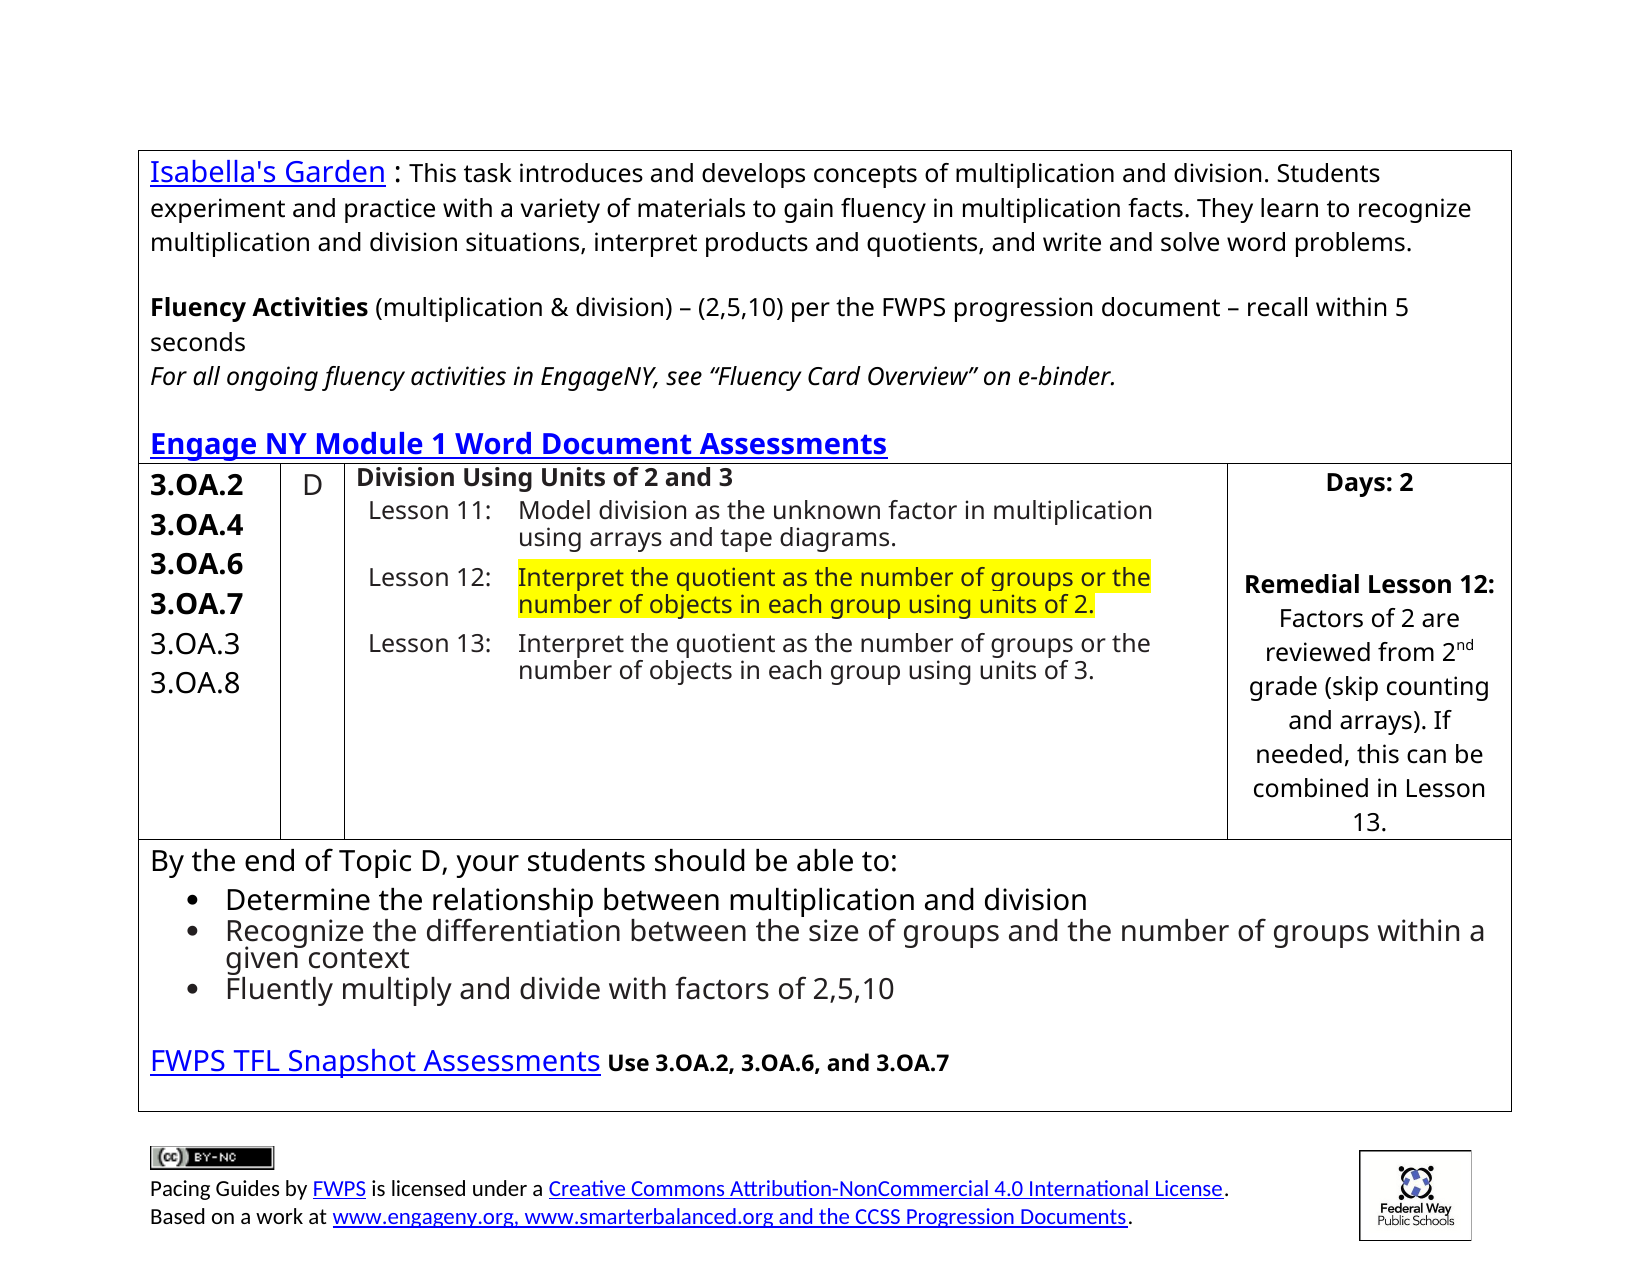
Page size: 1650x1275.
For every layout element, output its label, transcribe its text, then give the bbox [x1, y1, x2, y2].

table_cell Days: 2 Remedial Lesson 12: Factors of 2 are reviewed from 2nd grade (skip counting and arrays). If needed, this can be combined in Lesson 13. [1228, 464, 1511, 839]
picture [150, 1146, 275, 1170]
table_cell 3.OA.2 3.OA.4 3.OA.6 3.OA.7 3.OA.3 3.OA.8 [139, 464, 280, 839]
table_cell D [281, 464, 344, 839]
table_cell Division Using Units of 2 and 3 Lesson 11: Model division as the unknown factor in multiplication using arrays and tape diagrams. Lesson 12: Interpret the quotient as the number of groups or the number of objects in each group using units of 2. Lesson 13: Interpret the quotient as the number of groups or the number of objects in each group using units of 3. [345, 464, 1227, 839]
picture [1359, 1150, 1472, 1241]
table_cell By the end of Topic D, your students should be able to: Determine the relationship between multiplication and division Recognize the differentiation between the size of groups and the number of groups within a given context Fluently multiply and divide with factors of 2,5,10 FWPS TFL Snapshot Assessments Use 3.OA.2, 3.OA.6, and 3.OA.7 [139, 840, 1511, 1111]
